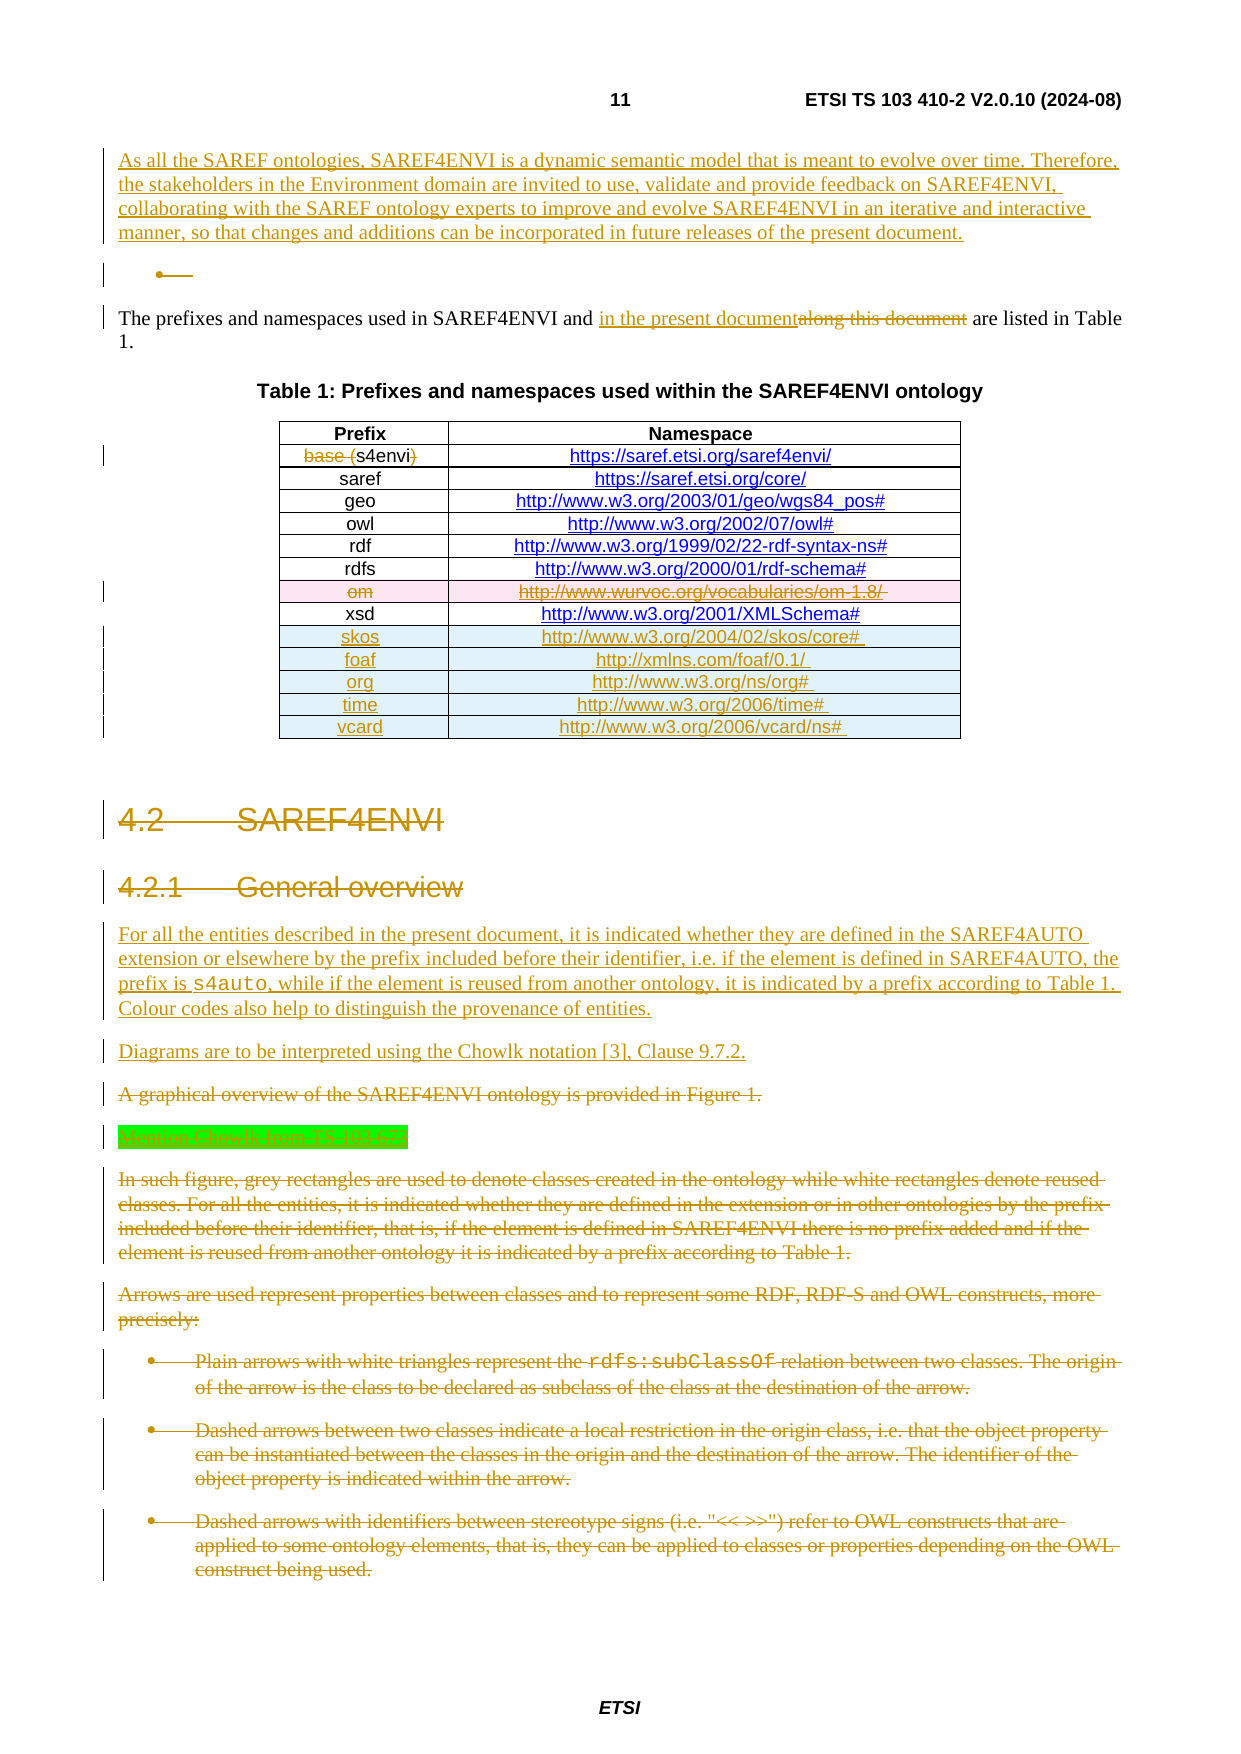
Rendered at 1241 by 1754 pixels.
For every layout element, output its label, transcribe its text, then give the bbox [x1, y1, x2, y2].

table_header Prefix [280, 422, 448, 444]
table_cell s4envi [280, 445, 448, 466]
table_cell http://www.w3.org/1999/02/22-rdf-syntax-ns# [449, 535, 960, 557]
text The prefixes and namespaces used in SAREF4ENVI and are listed in . [118, 305, 1122, 353]
table_cell http://www.w3.org/2002/07/owl# [449, 513, 960, 534]
text Table 1: Prefixes and namespaces used within the SAREF4ENVI ontology [118, 378, 1122, 402]
table_cell saref [280, 468, 448, 489]
table_cell rdfs [280, 558, 448, 579]
table_cell http://www.w3.org/2000/01/rdf-schema# [449, 558, 960, 579]
table_cell rdf [280, 535, 448, 557]
table_cell http://www.w3.org/2001/XMLSchema# [449, 603, 960, 625]
table_cell https://saref.etsi.org/core/ [449, 468, 960, 489]
table_cell xsd [280, 603, 448, 625]
table_cell https://saref.etsi.org/saref4envi/ [449, 445, 960, 466]
table_cell geo [280, 490, 448, 512]
table_cell http://www.w3.org/2003/01/geo/wgs84_pos# [449, 490, 960, 512]
table_header Namespace [449, 422, 960, 444]
table_cell owl [280, 513, 448, 534]
